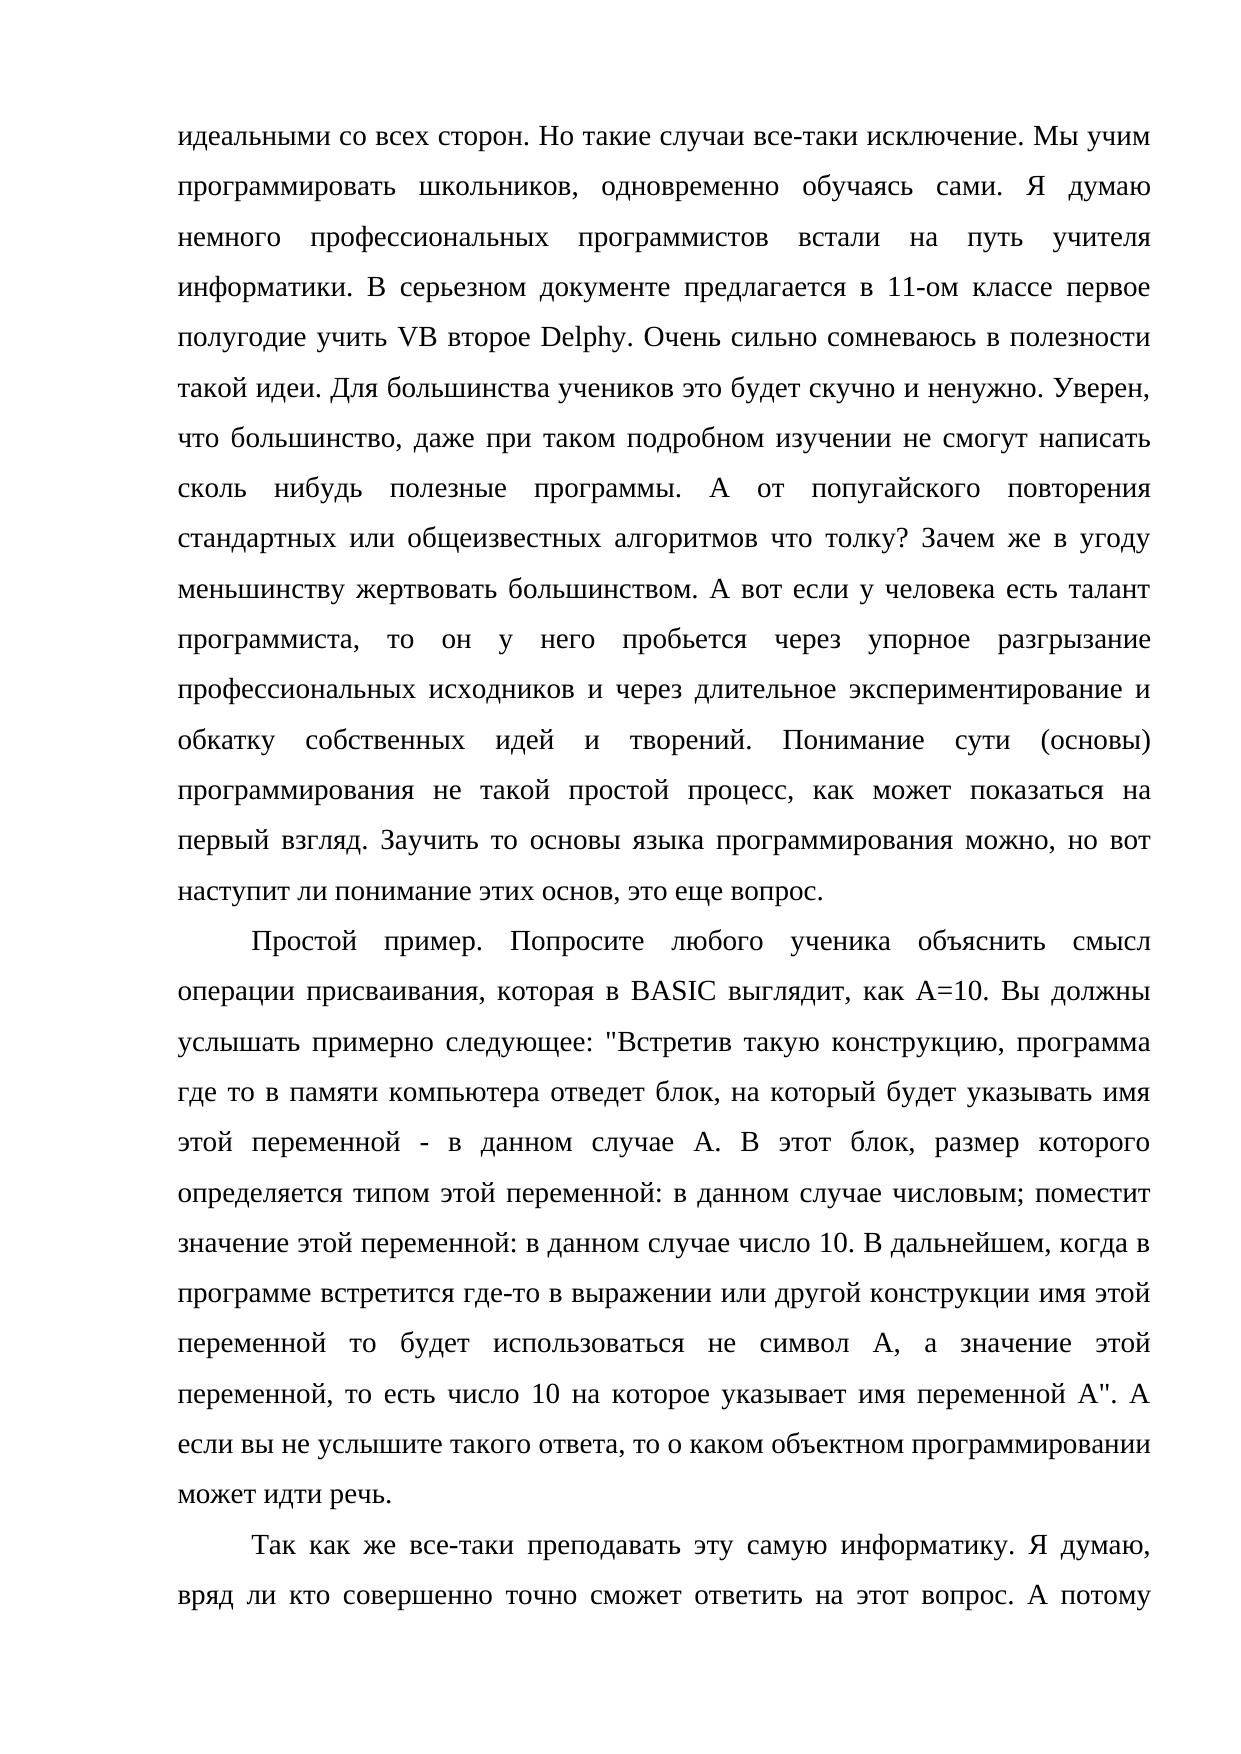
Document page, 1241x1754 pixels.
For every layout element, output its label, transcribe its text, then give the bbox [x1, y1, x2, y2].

text Простой пример. Попросите любого ученика объяснить смысл операции присваивания, которая в BASIC выглядит, как A=10. Вы должны услышать примерно следующее: "Встретив такую конструкцию, программа где то в памяти компьютера отведет блок, на который будет указывать имя этой переменной - в данном случае A. В этот блок, размер которого определяется типом этой переменной: в данном случае числовым; поместит значение этой переменной: в данном случае число 10. В дальнейшем, когда в программе встретится где-то в выражении или другой конструкции имя этой переменной то будет использоваться не символ A, а значение этой переменной, то есть число 10 на которое указывает имя переменной A". А если вы не услышите такого ответа, то о каком объектном программировании может идти речь. [177, 923, 1152, 1510]
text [177, 118, 1152, 906]
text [177, 1527, 1152, 1611]
